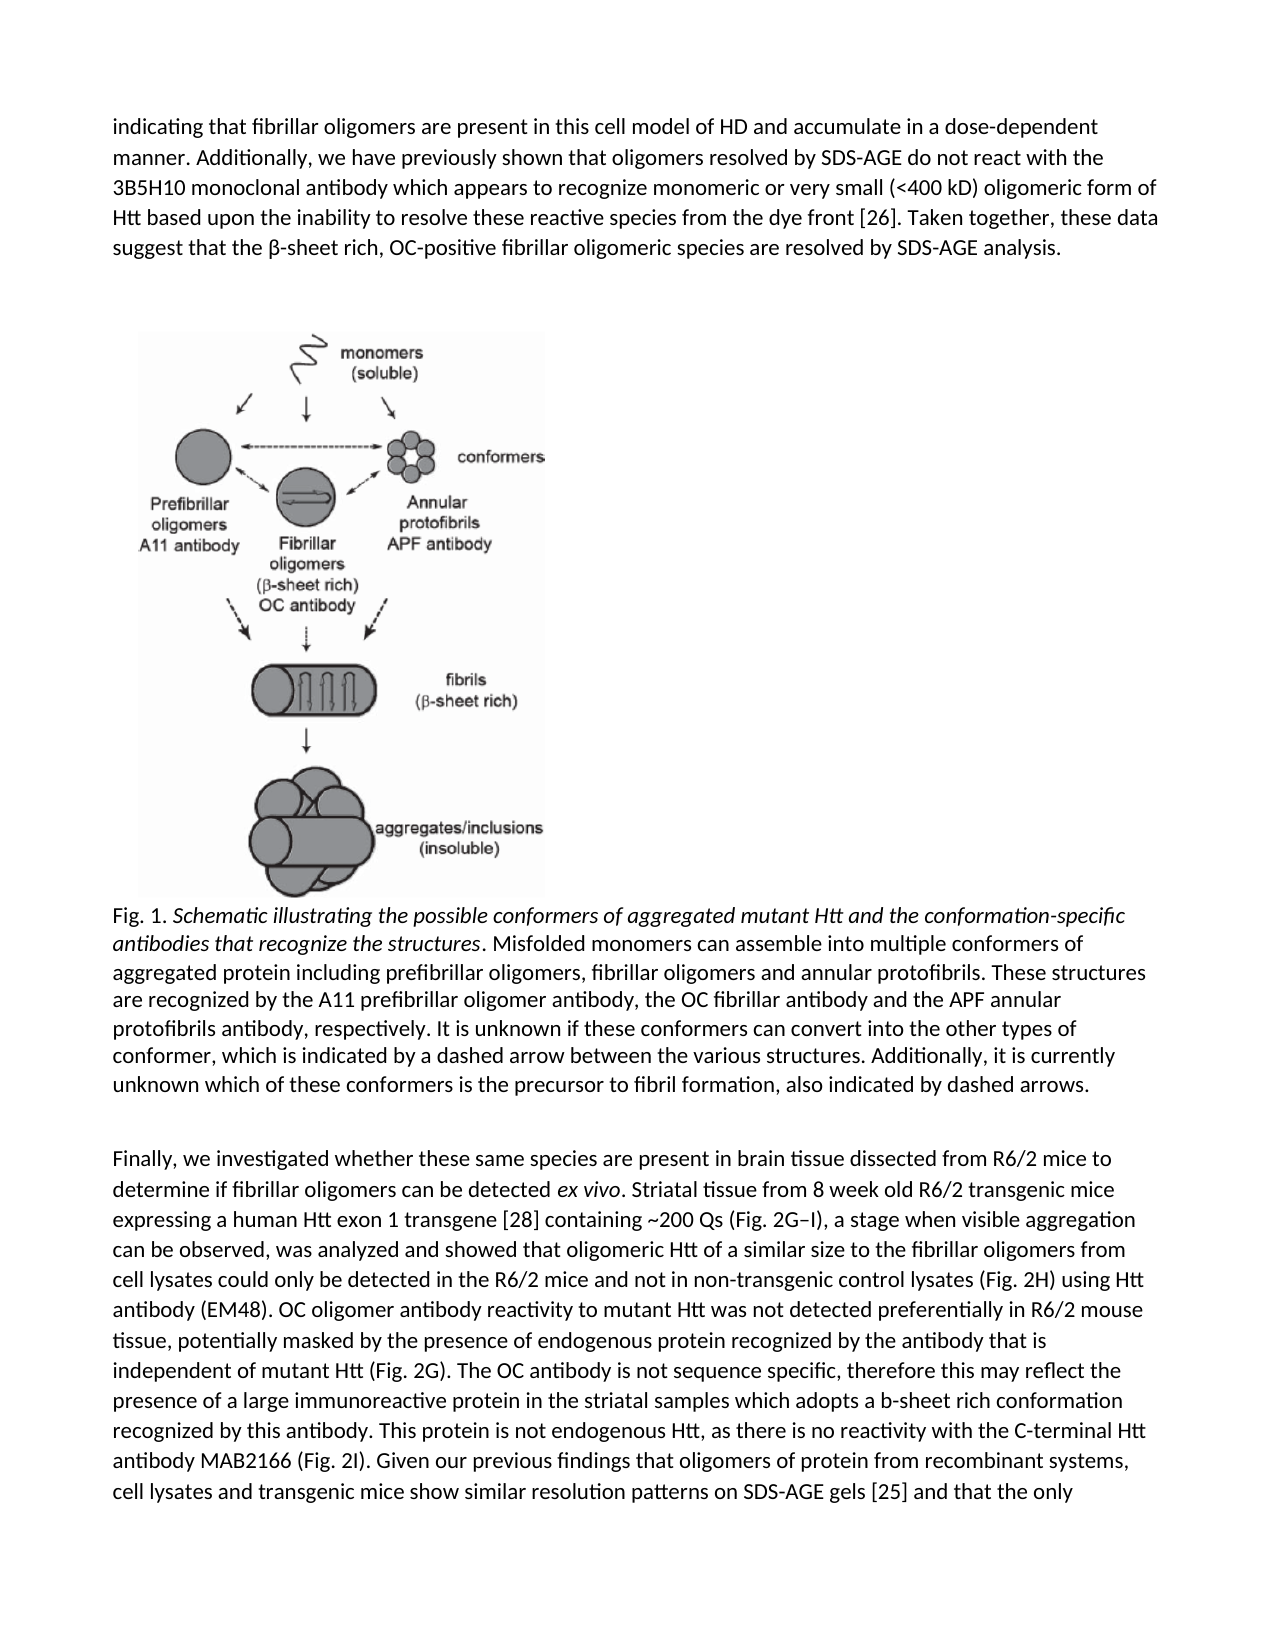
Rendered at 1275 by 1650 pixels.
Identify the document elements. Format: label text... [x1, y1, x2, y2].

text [112, 1144, 1162, 1505]
text Fig. 1. Schematic illustrating the possible conformers of aggregated mutant Htt and the conformation-specific antibodies that recognize the structures. Misfolded monomers can assemble into multiple conformers of aggregated protein including prefibrillar oligomers, fibrillar oligomers and annular protofibrils. These structures are recognized by the A11 prefibrillar oligomer antibody, the OC fibrillar antibody and the APF annular protofibrils antibody, respectively. It is unknown if these conformers can convert into the other types of conformer, which is indicated by a dashed arrow between the various structures. Additionally, it is currently unknown which of these conformers is the precursor to fibril formation, also indicated by dashed arrows. [112, 902, 1162, 1098]
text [112, 112, 1162, 261]
